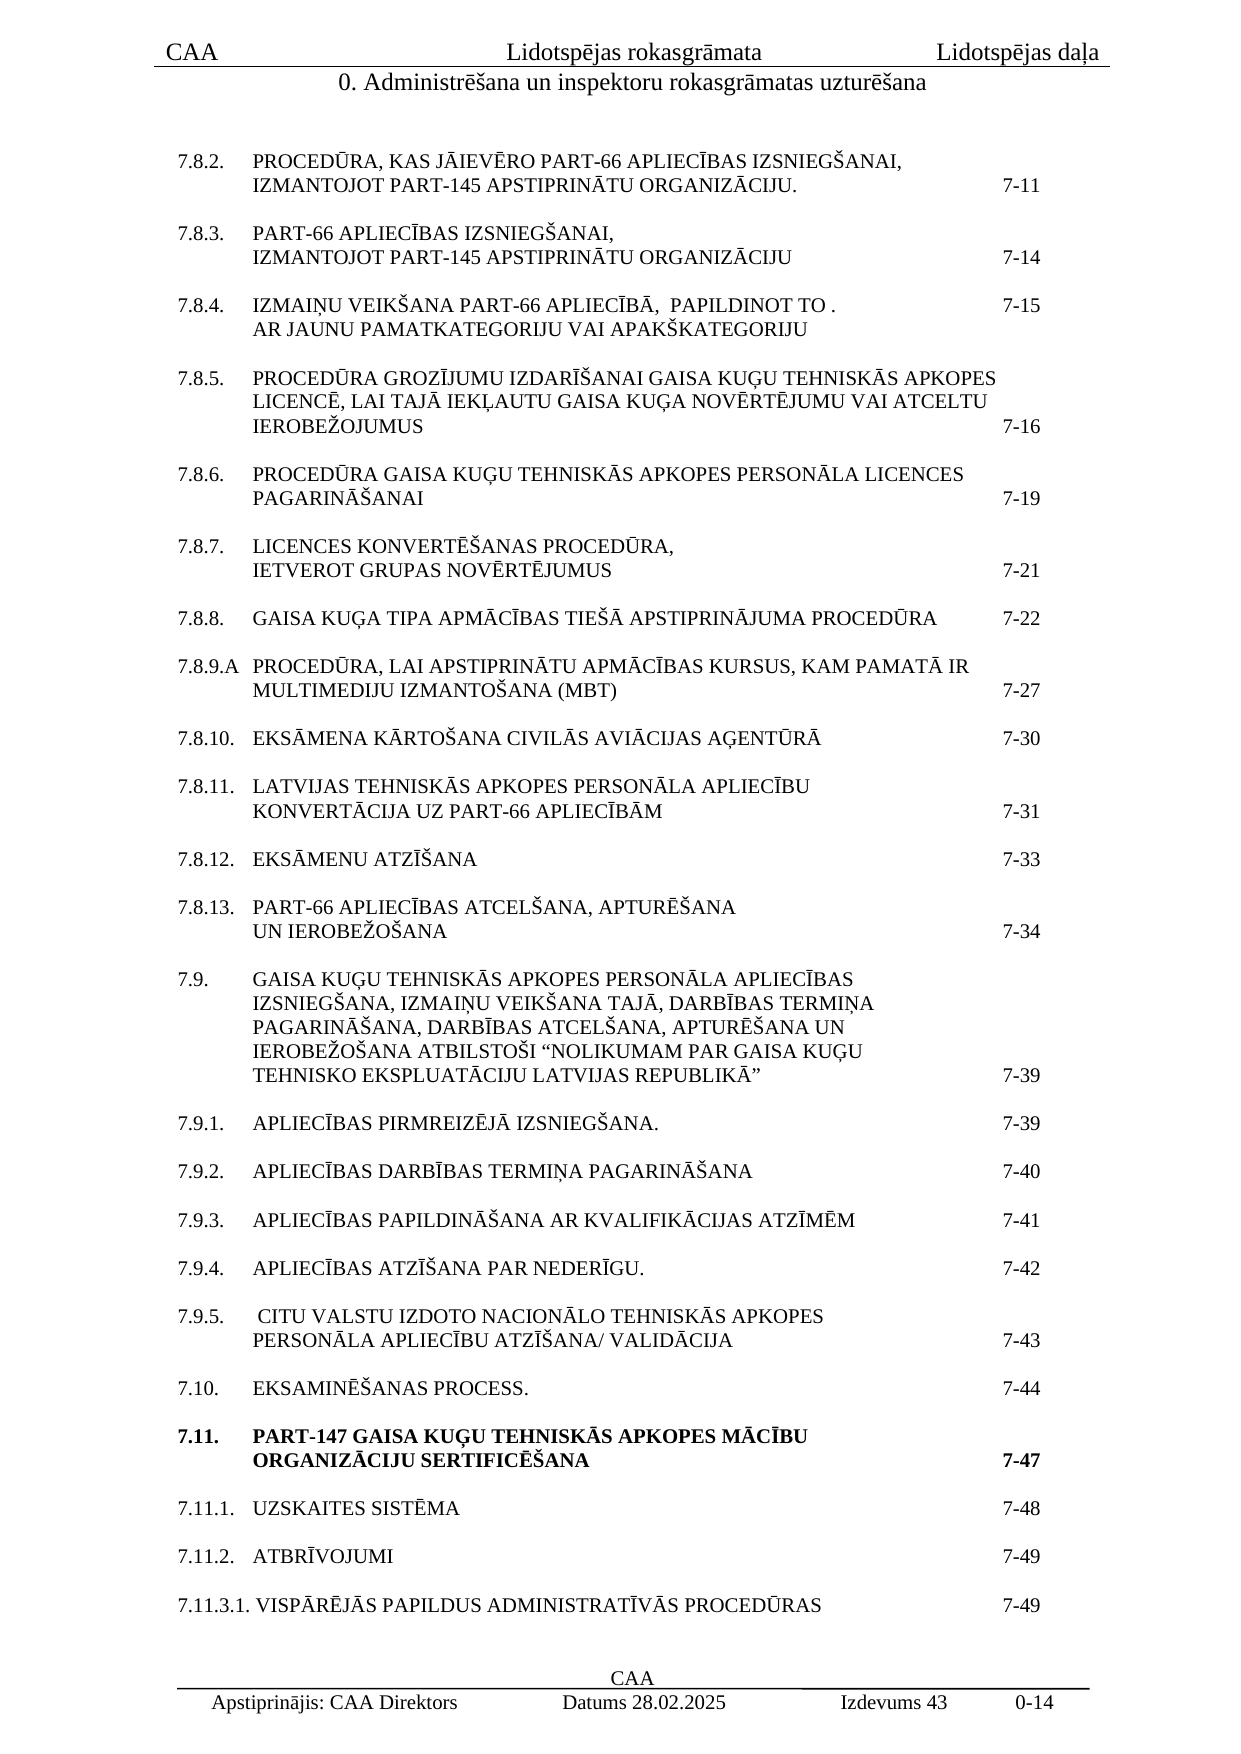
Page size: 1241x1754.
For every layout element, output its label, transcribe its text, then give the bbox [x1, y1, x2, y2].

text personāla apliecību atzīšana/ validācija 7-43 [177, 1328, 1087, 1352]
list pART-147 GAISA KUĢU TEHNISKĀS APKOPES MĀCĪBU [177, 1424, 1087, 1448]
text 7.8.12. EKSĀMENU ATZĪŠANA 7-33 [177, 847, 1087, 871]
text IZMANTOJOT PART-145 aPSTIPRINĀTU ORGANIZĀCIJU. 7-11 [177, 173, 1087, 197]
text IEROBEŽOŠANA ATBILSTOŠI “ PAR GAISA KUĢU [177, 1039, 1087, 1063]
text 7.8.13. part-66 apliecības atcelšana, apturēšana [177, 895, 1087, 919]
text 7.9.2. APLIECĪBAS DARBĪBAS TERMIŅA PAGARINĀŠANA 7-40 [177, 1159, 1087, 1183]
text 7.8.11. LATVIJAS TEHNISKĀS APKOPES PERSONĀLA APLIECĪBU [177, 774, 1087, 798]
text IZMANTOJOT PART-145 aPSTIPRINĀTU ORGANIZĀCIJU 7-14 [177, 245, 1087, 269]
text 7.11.3.1. vispārējās papildus administratīvās procedūras 7-49 [177, 1593, 1087, 1617]
text 7.9. GAISA KUĢU TEHNISKĀS APKOPES PERSONĀLA APLIECĪBAS [177, 967, 1087, 991]
text ORGANIZĀCIJU SERTIFICĒŠANA 7-47 [177, 1448, 1087, 1472]
list procedūra grozījumu izdarīšanai gaisa kuģu tehniskās apkopes licencē, lai tajā iekļautu gaisa kuģa novērtējumu vai atceltu ierobežojumus 7-16 [177, 365, 1087, 438]
text IZSNIEGŠANA, IZMAIŅU VEIKŠANA TAJĀ, DARBĪBAS TERMIŅA [177, 991, 1087, 1015]
text 7.9.5. citu valstu izdoto nacionālo tehniskās apkopes [177, 1304, 1087, 1328]
list PART-66 APLIECĪBAS IZSNIEGŠANAi, [177, 221, 1087, 245]
text 7.10. EKSAMINĒŠANAS PROCESS. 7-44 [177, 1376, 1087, 1400]
list procedūra, kas jāievēro PART-66 APLIECĪBAS IZSNIEGŠANAi, [177, 149, 1087, 173]
text un ierobežošana 7-34 [177, 919, 1087, 943]
list IZMAIŅU VEIKŠANA PART-66 APLIECĪBĀ, PAPILDINOT TO . 7-15 [177, 293, 1087, 317]
text 7.8.7. licences konvertēšanas procedūra, [177, 534, 1087, 558]
text 7.9.3. APLIECĪBAS PAPILDINĀŠANA AR KVALIFIKĀCIJAS ATZĪMĒM 7-41 [177, 1208, 1087, 1232]
text TEHNISKO EKSPLUATĀCIJU LATVIJAS REPUBLIKĀ” 7-39 [177, 1063, 1087, 1087]
text KONVERTĀCIJA UZ PART-66 APLIECĪBĀM 7-31 [177, 798, 1087, 823]
text 7.11.2. atbrīvojumi 7-49 [177, 1544, 1087, 1568]
text AR JAUNU PAMATKATEGORIJU VAI APAKŠKATEGORIJU [177, 317, 1087, 341]
text 7.8.10. eksāmena kārtošana civilās aviācijas aģentūrā 7-30 [177, 726, 1087, 750]
text 7.11.1. uzskaites sistēma 7-48 [177, 1496, 1087, 1520]
text 7.9.1. APLIECĪBAS PIRMREIZĒJĀ IZSNIEGŠANA. 7-39 [177, 1111, 1087, 1135]
text 7.8.8. gaisa kuģa tipa apmācības tiešā apstiprinājuma procedūra 7-22 [177, 606, 1087, 630]
text PAGARINĀŠANA, DARBĪBAS ATCELŠANA, APTURĒŠANA UN [177, 1015, 1087, 1039]
text ietverot grupas novērtējumus 7-21 [252, 558, 1087, 582]
text 7.8.9.a procedūra, lai apstiprinātu apmācības kursus, kam pamatā ir multimediju izmantošana (MBT) 7-27 [177, 654, 1087, 702]
text 7.9.4. APLIECĪBAS ATZĪŠANA PAR NEDERĪGU. 7-42 [177, 1256, 1087, 1280]
text 7.8.6. procedūra gaisa kuģu tehniskās apkopes personāla licences pagarināšanai 7-19 [177, 462, 1087, 510]
